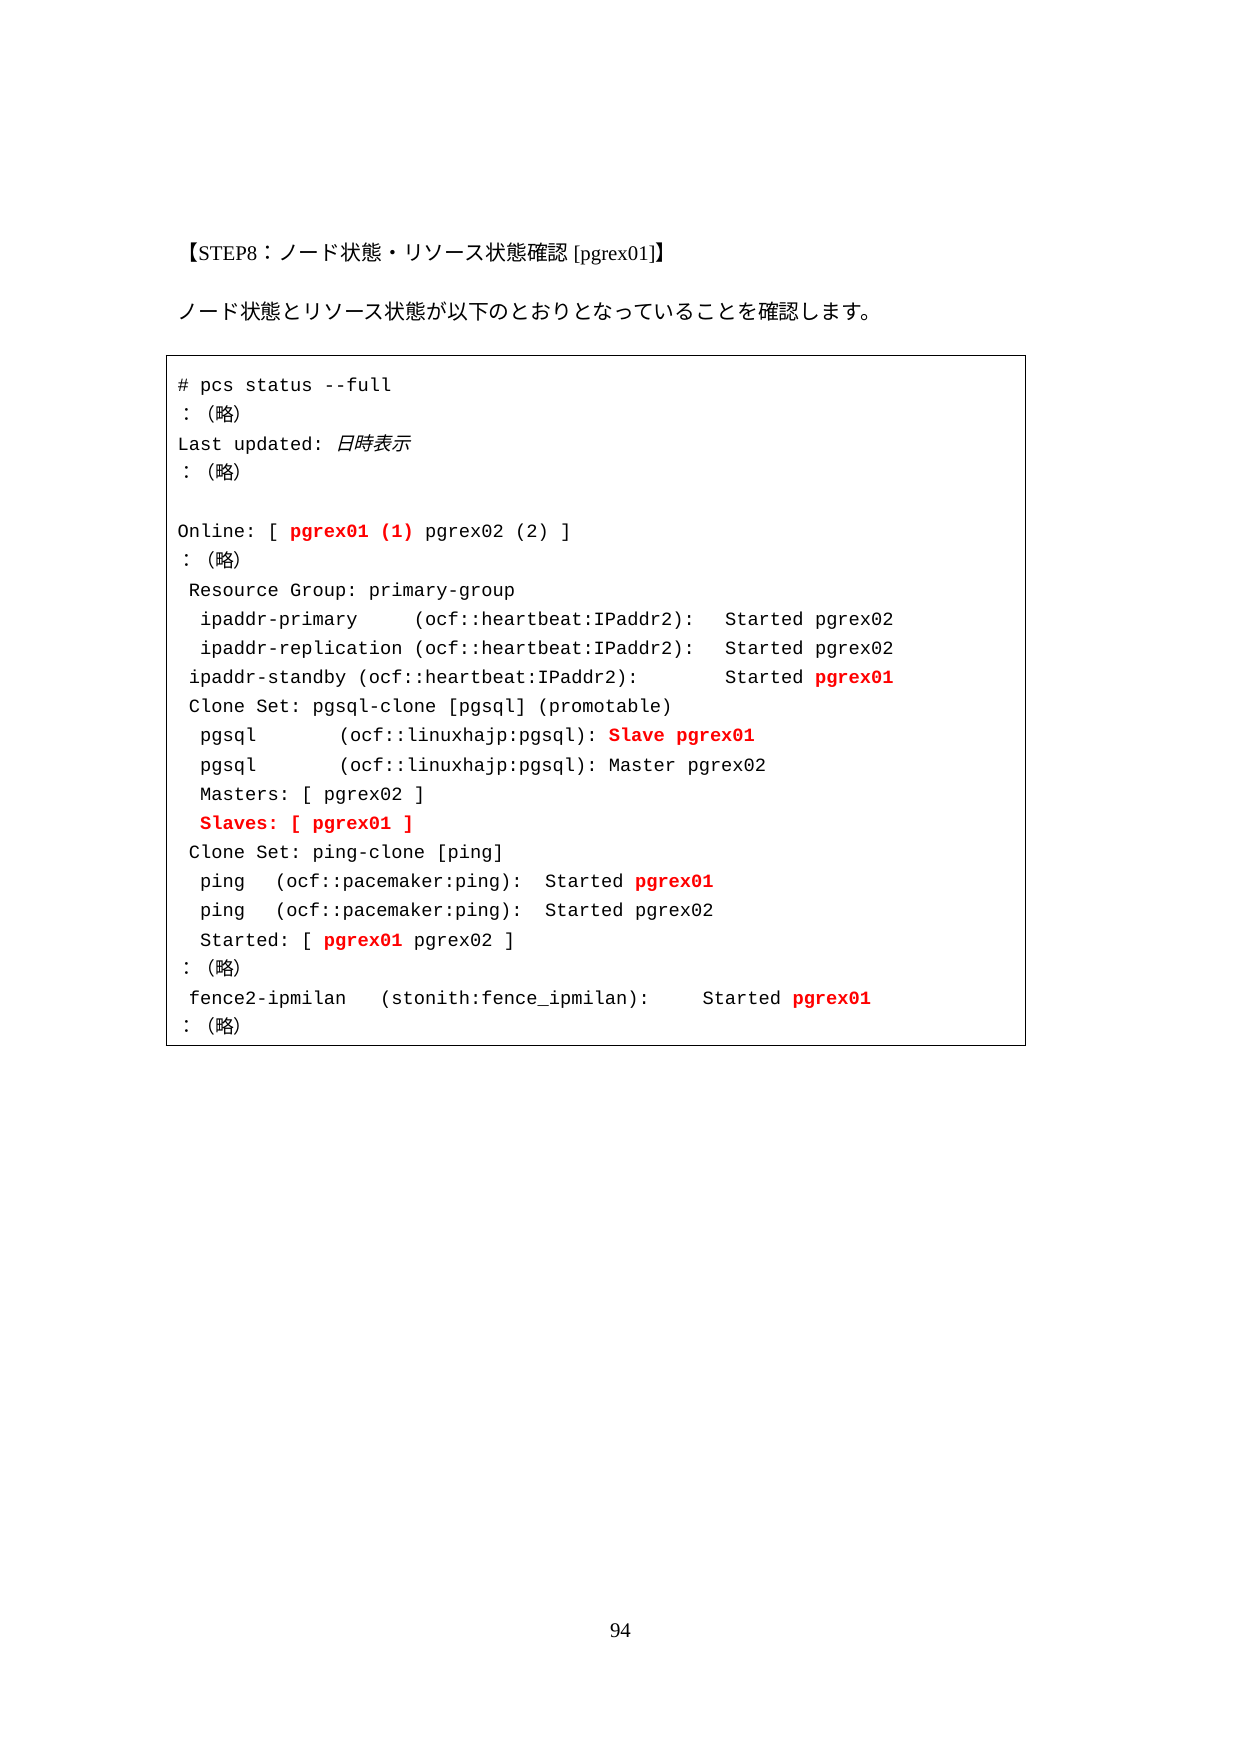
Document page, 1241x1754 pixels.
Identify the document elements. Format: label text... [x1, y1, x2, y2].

table_header # pcs status --full ：（略） Last updated: 日時表示 ：（略） Online: [ pgrex01 (1) pgrex02 (2) ] ：（略） Resource Group: primary-group ipaddr-primary (ocf::heartbeat:IPaddr2): Started pgrex02 ipaddr-replication (ocf::heartbeat:IPaddr2): Started pgrex02 ipaddr-standby (ocf::heartbeat:IPaddr2): Started pgrex01 Clone Set: pgsql-clone [pgsql] (promotable) pgsql (ocf::linuxhajp:pgsql): Slave pgrex01 pgsql (ocf::linuxhajp:pgsql): Master pgrex02 Masters: [ pgrex02 ] Slaves: [ pgrex01 ] Clone Set: ping-clone [ping] ping (ocf::pacemaker:ping): Started pgrex01 ping (ocf::pacemaker:ping): Started pgrex02 Started: [ pgrex01 pgrex02 ] ：（略） fence2-ipmilan (stonith:fence_ipmilan): Started pgrex01 ：（略） [167, 356, 1025, 1045]
text 【STEP8：ノード状態・リソース状態確認 [pgrex01]】 [177, 236, 1054, 266]
text ノード状態とリソース状態が以下のとおりとなっていることを確認します。 [177, 295, 1054, 326]
